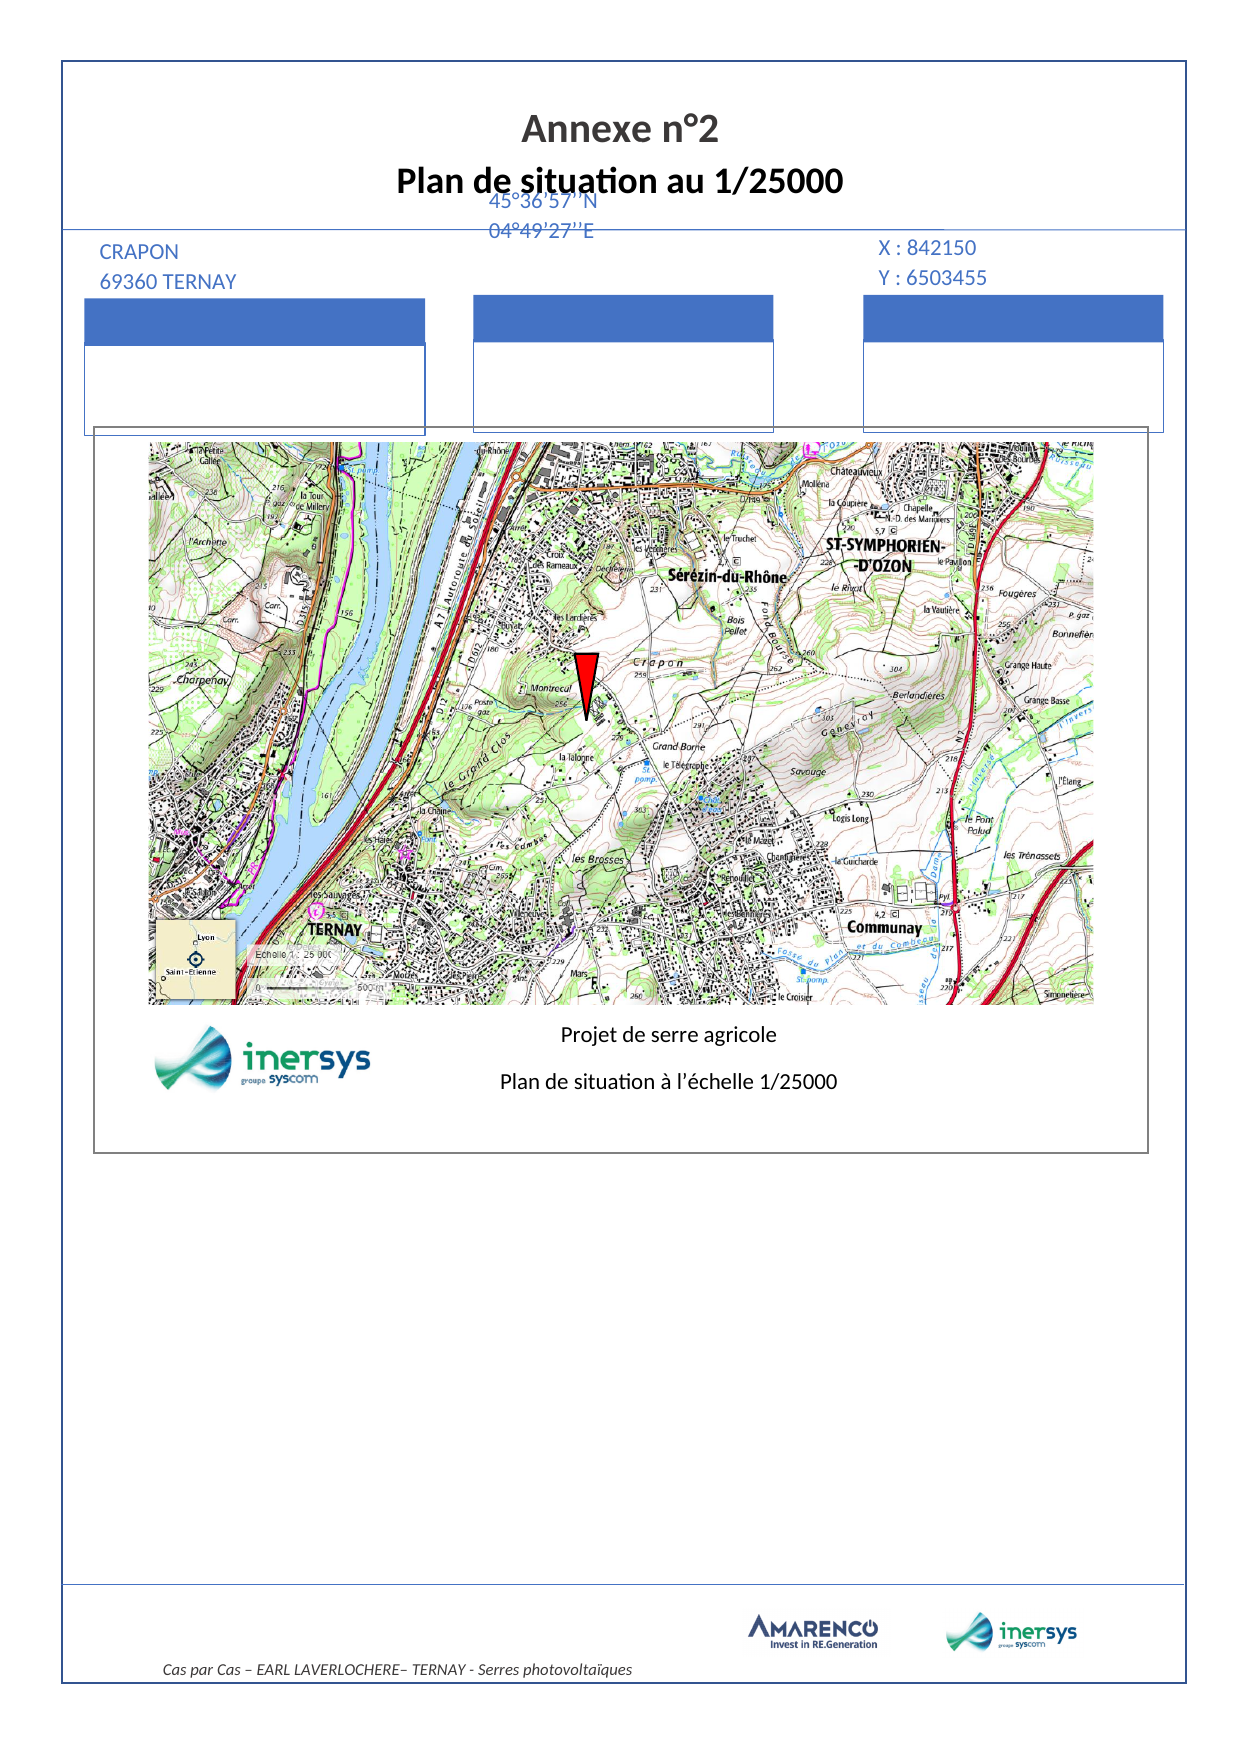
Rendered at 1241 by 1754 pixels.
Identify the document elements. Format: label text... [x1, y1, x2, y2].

picture [942, 1608, 1084, 1658]
picture [741, 1608, 892, 1657]
picture [148, 442, 1094, 1005]
picture [146, 1019, 382, 1101]
text Plan de situation au 1/25000 [148, 157, 1093, 202]
text Annexe n°2 [148, 102, 1093, 153]
